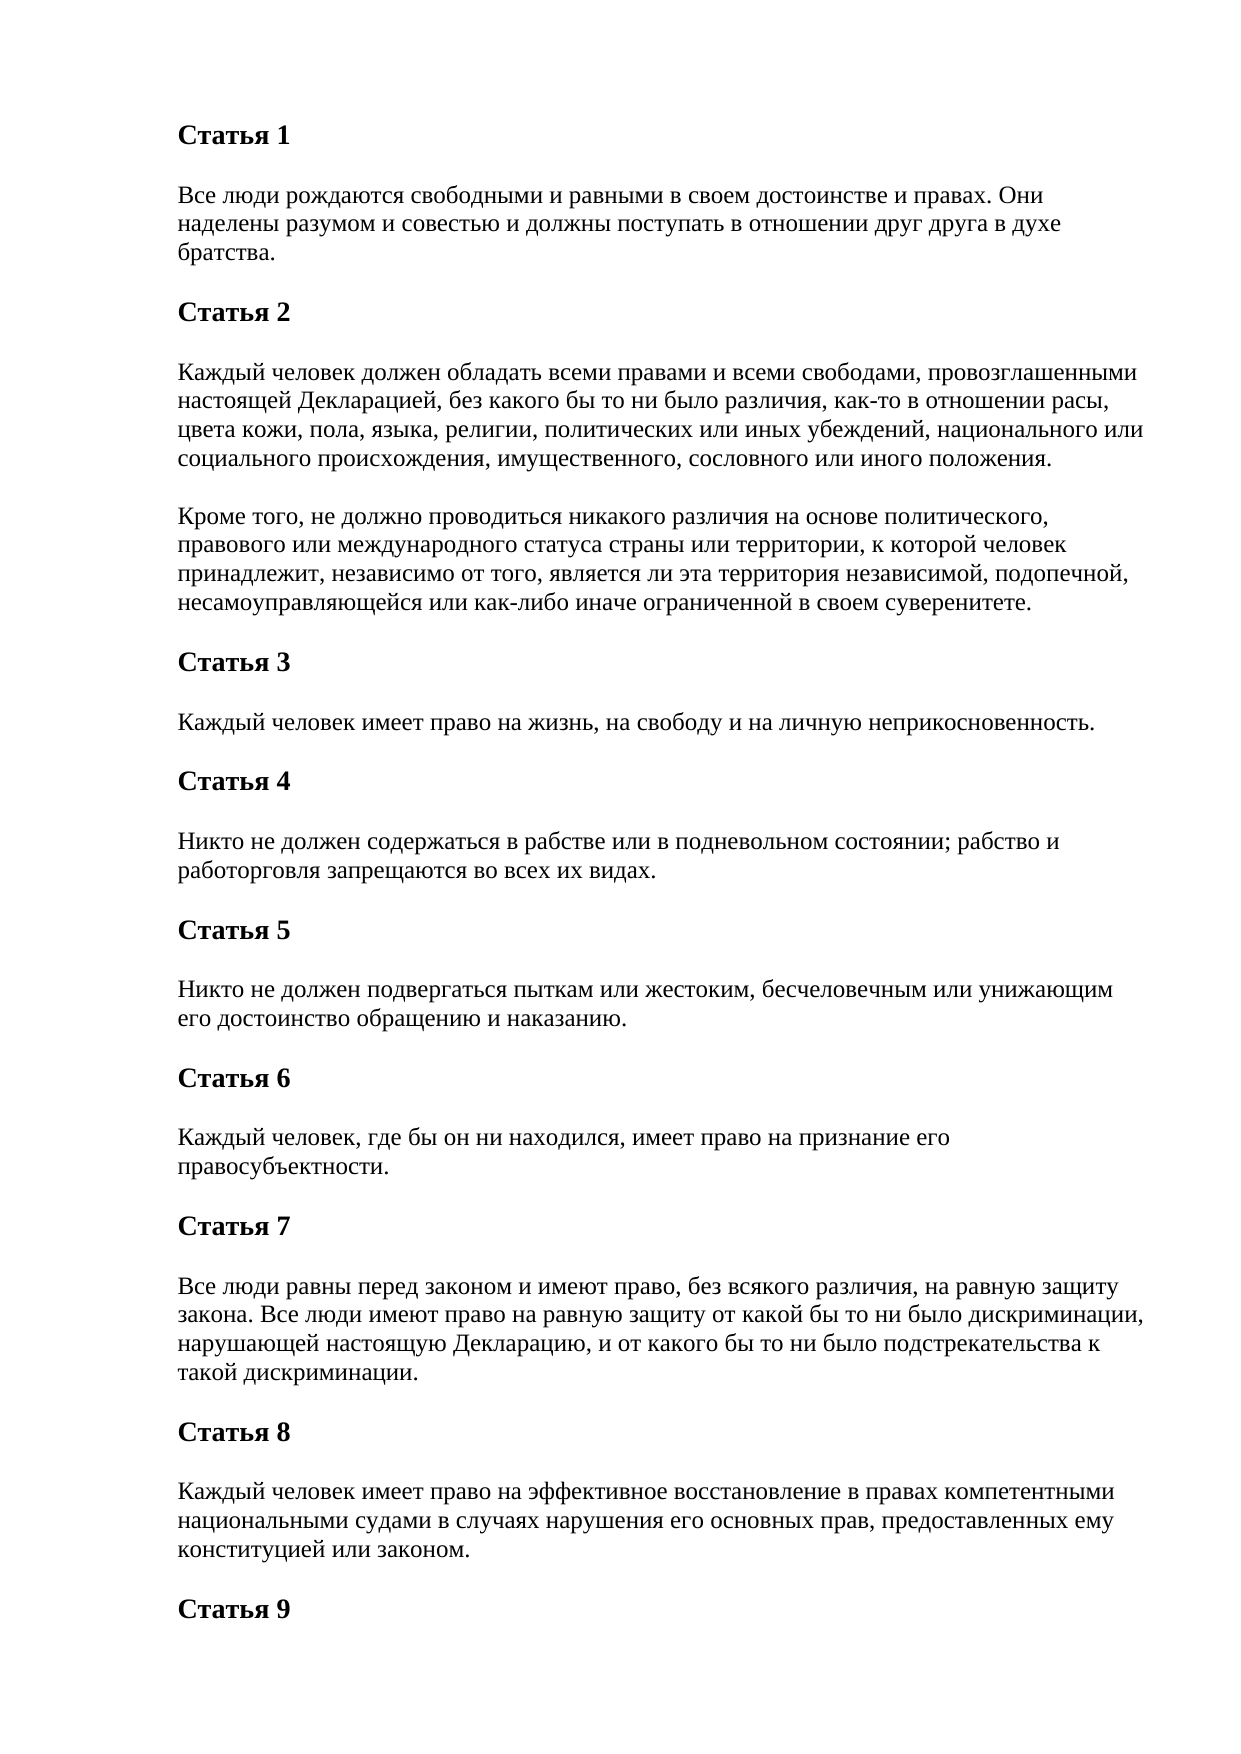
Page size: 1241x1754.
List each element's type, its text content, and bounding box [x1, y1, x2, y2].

text Все люди рождаются свободными и равными в своем достоинстве и правах. Они наделены разумом и совестью и должны поступать в отношении друг друга в духе братства. [177, 180, 1152, 266]
text Каждый человек, где бы он ни находился, имеет право на признание его правосубъектности. [177, 1122, 1152, 1180]
text Каждый человек должен обладать всеми правами и всеми свободами, провозглашенными настоящей Декларацией, без какого бы то ни было различия, как-то в отношении расы, цвета кожи, пола, языка, религии, политических или иных убеждений, национального или социального происхождения, имущественного, сословного или иного положения. [177, 357, 1152, 472]
text Статья 1 [177, 118, 1152, 151]
text Каждый человек имеет право на эффективное восстановление в правах компетентными национальными судами в случаях нарушения его основных прав, предоставленных ему конституцией или законом. [177, 1476, 1152, 1563]
text Никто не должен содержаться в рабстве или в подневольном состоянии; рабство и работорговля запрещаются во всех их видах. [177, 826, 1152, 883]
text Все люди равны перед законом и имеют право, без всякого различия, на равную защиту закона. Все люди имеют право на равную защиту от какой бы то ни было дискриминации, нарушающей настоящую Декларацию, и от какого бы то ни было подстрекательства к такой дискриминации. [177, 1271, 1152, 1386]
text Статья 6 [177, 1061, 1152, 1093]
text Статья 3 [177, 645, 1152, 677]
text Статья 2 [177, 295, 1152, 327]
text Статья 4 [177, 764, 1152, 797]
text Кроме того, не должно проводиться никакого различия на основе политического, правового или международного статуса страны или территории, к которой человек принадлежит, независимо от того, является ли эта территория независимой, подопечной, несамоуправляющейся или как-либо иначе ограниченной в своем суверенитете. [177, 501, 1152, 616]
text Статья 7 [177, 1209, 1152, 1242]
text Статья 8 [177, 1415, 1152, 1447]
text Каждый человек имеет право на жизнь, на свободу и на личную неприкосновенность. [177, 707, 1152, 735]
text Никто не должен подвергаться пыткам или жестоким, бесчеловечным или унижающим его достоинство обращению и наказанию. [177, 974, 1152, 1032]
text Статья 9 [177, 1592, 1152, 1624]
text Статья 5 [177, 913, 1152, 945]
